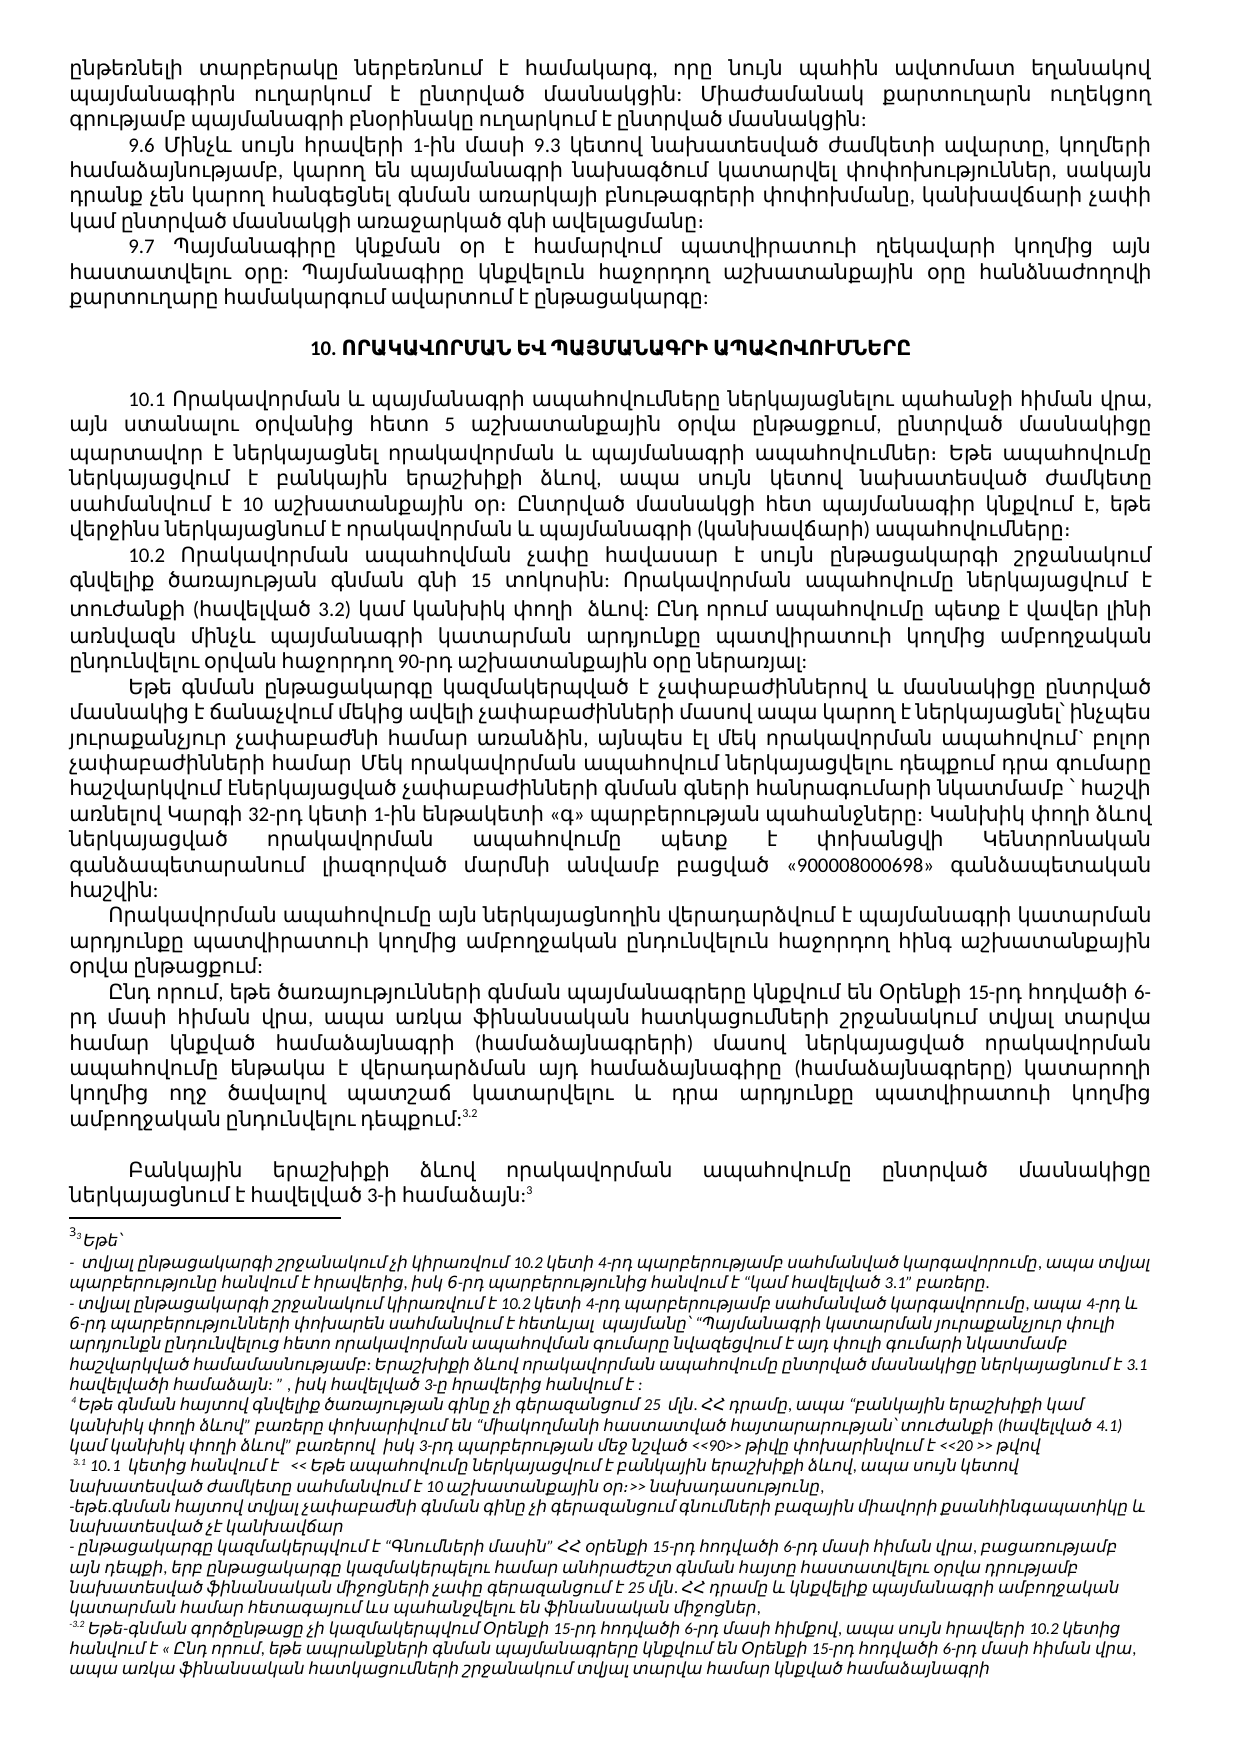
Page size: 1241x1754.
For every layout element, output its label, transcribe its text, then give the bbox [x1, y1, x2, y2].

text 10. ՈՐԱԿԱՎՈՐՄԱՆ ԵՎ ՊԱՅՄԱՆԱԳՐԻ ԱՊԱՀՈՎՈՒՄՆԵՐԸ [69, 335, 1152, 361]
text Եթե գնման ընթացակարգը կազմակերպված է չափաբաժիններով և մասնակիցը ընտրված մասնակից է ճանաչվում մեկից ավելի չափաբաժինների մասով ապա կարող է ներկայացնել՝ ինչպես յուրաքանչյուր չափաբաժնի համար առանձին, այնպես էլ մեկ որակավորման ապահովում` բոլոր չափաբաժինների համար Մեկ որակավորման ապահովում ներկայացվելու դեպքում դրա գումարը հաշվարկվում էներկայացված չափաբաժինների գնման գների հանրագումարի նկատմամբ ՝ հաշվի առնելով Կարգի 32-րդ կետի 1-ին ենթակետի «գ» պարբերության պահանջները: Կանխիկ փողի ձևով ներկայացված որակավորման ապահովումը պետք է փոխանցվի Կենտրոնական գանձապետարանում լիազորված մարմնի անվամբ բացված «900008000698» գանձապետական հաշվին: [69, 674, 1152, 903]
text 9.7 Պայմանագիրը կնքման օր է համարվում պատվիրատուի ղեկավարի կողմից այն հաստատվելու օրը: Պայմանագիրը կնքվելուն հաջորդող աշխատանքային օրը հանձնաժողովի քարտուղարը համակարգում ավարտում է ընթացակարգը: [69, 233, 1152, 310]
text Բանկային երաշխիքի ձևով որակավորման ապահովումը ընտրված մասնակիցը ներկայացնում է հավելված 3-ի համաձայն: [69, 1157, 1152, 1208]
text 10.1 Որակավորման և պայմանագրի ապահովումները ներկայացնելու պահանջի հիման վրա, այն ստանալու օրվանից հետո 5 աշխատանքային օրվա ընթացքում, ընտրված մասնակիցը պարտավոր է ներկայացնել որակավորման և պայմանագրի ապահովումներ։ Եթե ապահովումը ներկայացվում է բանկային երաշխիքի ձևով, ապա սույն կետով նախատեսված ժամկետը սահմանվում է 10 աշխատանքային օր։ Ընտրված մասնակցի հետ պայմանագիր կնքվում է, եթե վերջինս ներկայացնում է որակավորման և պայմանագրի (կանխավճարի) ապահովումները։ [69, 386, 1152, 542]
text Որակավորման ապահովումը այն ներկայացնողին վերադարձվում է պայմանագրի կատարման արդյունքը պատվիրատուի կողմից ամբողջական ընդունվելուն հաջորդող հինգ աշխատանքային օրվա ընթացքում: [69, 903, 1152, 979]
text Ընդ որում, եթե ծառայությունների գնման պայմանագրերը կնքվում են Օրենքի 15-րդ հոդվածի 6-րդ մասի հիման վրա, ապա առկա ֆինանսական հատկացումների շրջանակում տվյալ տարվա համար կնքված համաձայնագրի (համաձայնագրերի) մասով ներկայացված որակավորման ապահովումը ենթակա է վերադարձման այդ համաձայնագիրը (համաձայնագրերը) կատարողի կողմից ողջ ծավալով պատշաճ կատարվելու և դրա արդյունքը պատվիրատուի կողմից ամբողջական ընդունվելու դեպքում:3.2 [69, 979, 1152, 1131]
text 10.2 Որակավորման ապահովման չափը հավասար է սույն ընթացակարգի շրջանակում գնվելիք ծառայության գնման գնի 15 տոկոսին: Որակավորման ապահովումը ներկայացվում է տուժանքի (հավելված 3.2) կամ կանխիկ փողի ձևով: Ընդ որում ապահովումը պետք է վավեր լինի առնվազն մինչև պայմանագրի կատարման արդյունքը պատվիրատուի կողմից ամբողջական ընդունվելու օրվան հաջորդող 90-րդ աշխատանքային օրը ներառյալ: [69, 542, 1152, 674]
text 9.6 Մինչև սույն հրավերի 1-ին մասի 9.3 կետով նախատեսված ժամկետի ավարտը, կողմերի համաձայնությամբ, կարող են պայմանագրի նախագծում կատարվել փոփոխություններ, սակայն դրանք չեն կարող հանգեցնել գնման առարկայի բնութագրերի փոփոխմանը, կանխավճարի չափի կամ ընտրված մասնակցի առաջարկած գնի ավելացմանը։ [69, 132, 1152, 233]
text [69, 56, 1152, 132]
